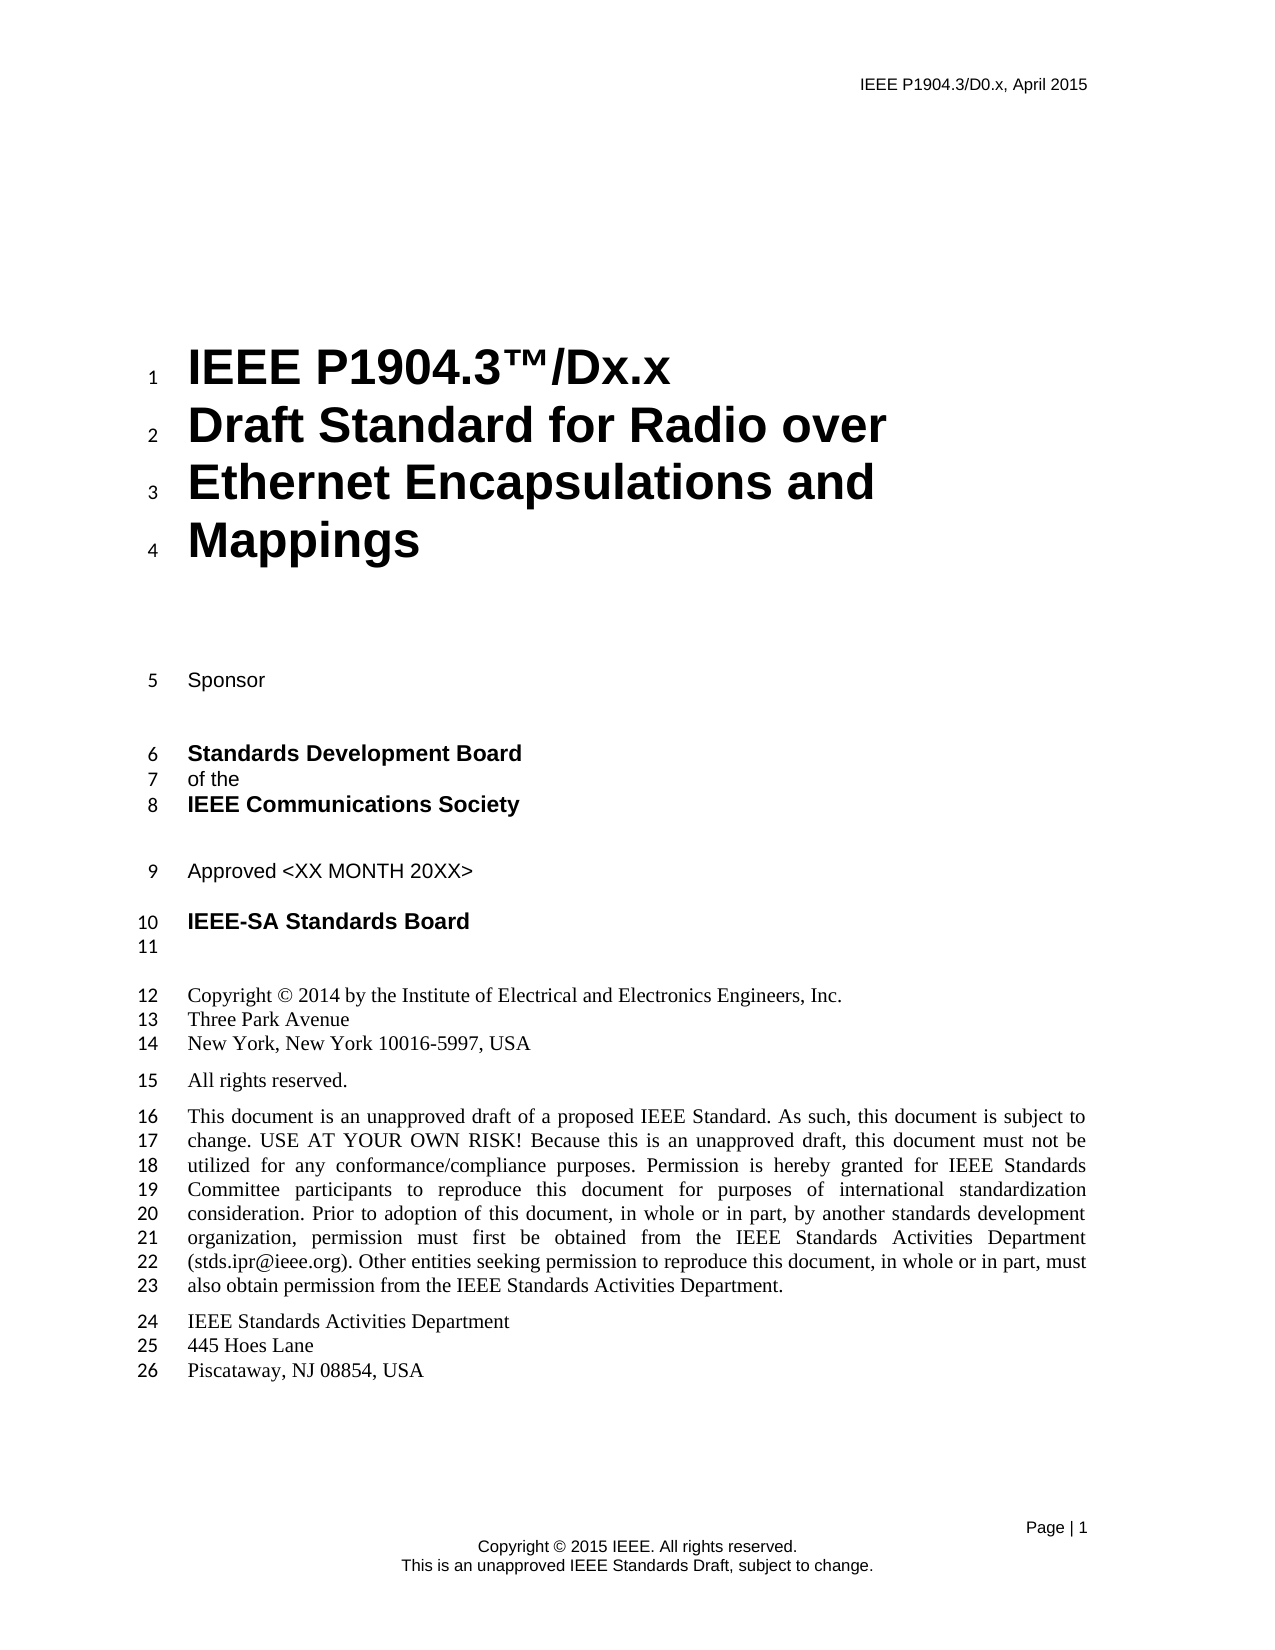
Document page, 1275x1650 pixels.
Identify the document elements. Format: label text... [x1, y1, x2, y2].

text Three Park Avenue [187, 1007, 1087, 1031]
text Standards Development Board of the IEEE Communications Society [187, 740, 1087, 817]
text This document is an unapproved draft of a proposed IEEE Standard. As such, this document is subject to change. USE AT YOUR OWN RISK! Because this is an unapproved draft, this document must not be utilized for any conformance/compliance purposes. Permission is hereby granted for IEEE Standards Committee participants to reproduce this document for purposes of international standardization consideration. Prior to adoption of this document, in whole or in part, by another standards development organization, permission must first be obtained from the IEEE Standards Activities Department (stds.ipr@ieee.org). Other entities seeking permission to reproduce this document, in whole or in part, must also obtain permission from the IEEE Standards Activities Department. [187, 1104, 1087, 1297]
text IEEE Standards Activities Department [187, 1309, 1087, 1333]
text 445 Hoes Lane [187, 1333, 1087, 1357]
text Approved <XX MONTH 20XX> [187, 859, 1087, 883]
text Sponsor [187, 667, 1087, 691]
text IEEE-SA Standards Board [187, 908, 1087, 934]
text Copyright © 2014 by the Institute of Electrical and Electronics Engineers, Inc. [187, 983, 1087, 1007]
text All rights reserved. [187, 1068, 1087, 1092]
text New York, New York 10016-5997, USA [187, 1031, 1087, 1055]
title IEEE P1904.3™/Dx.x Draft Standard for Radio over Ethernet Encapsulations and Mappings [187, 337, 1087, 567]
text Piscataway, NJ 08854, USA [187, 1357, 1087, 1382]
